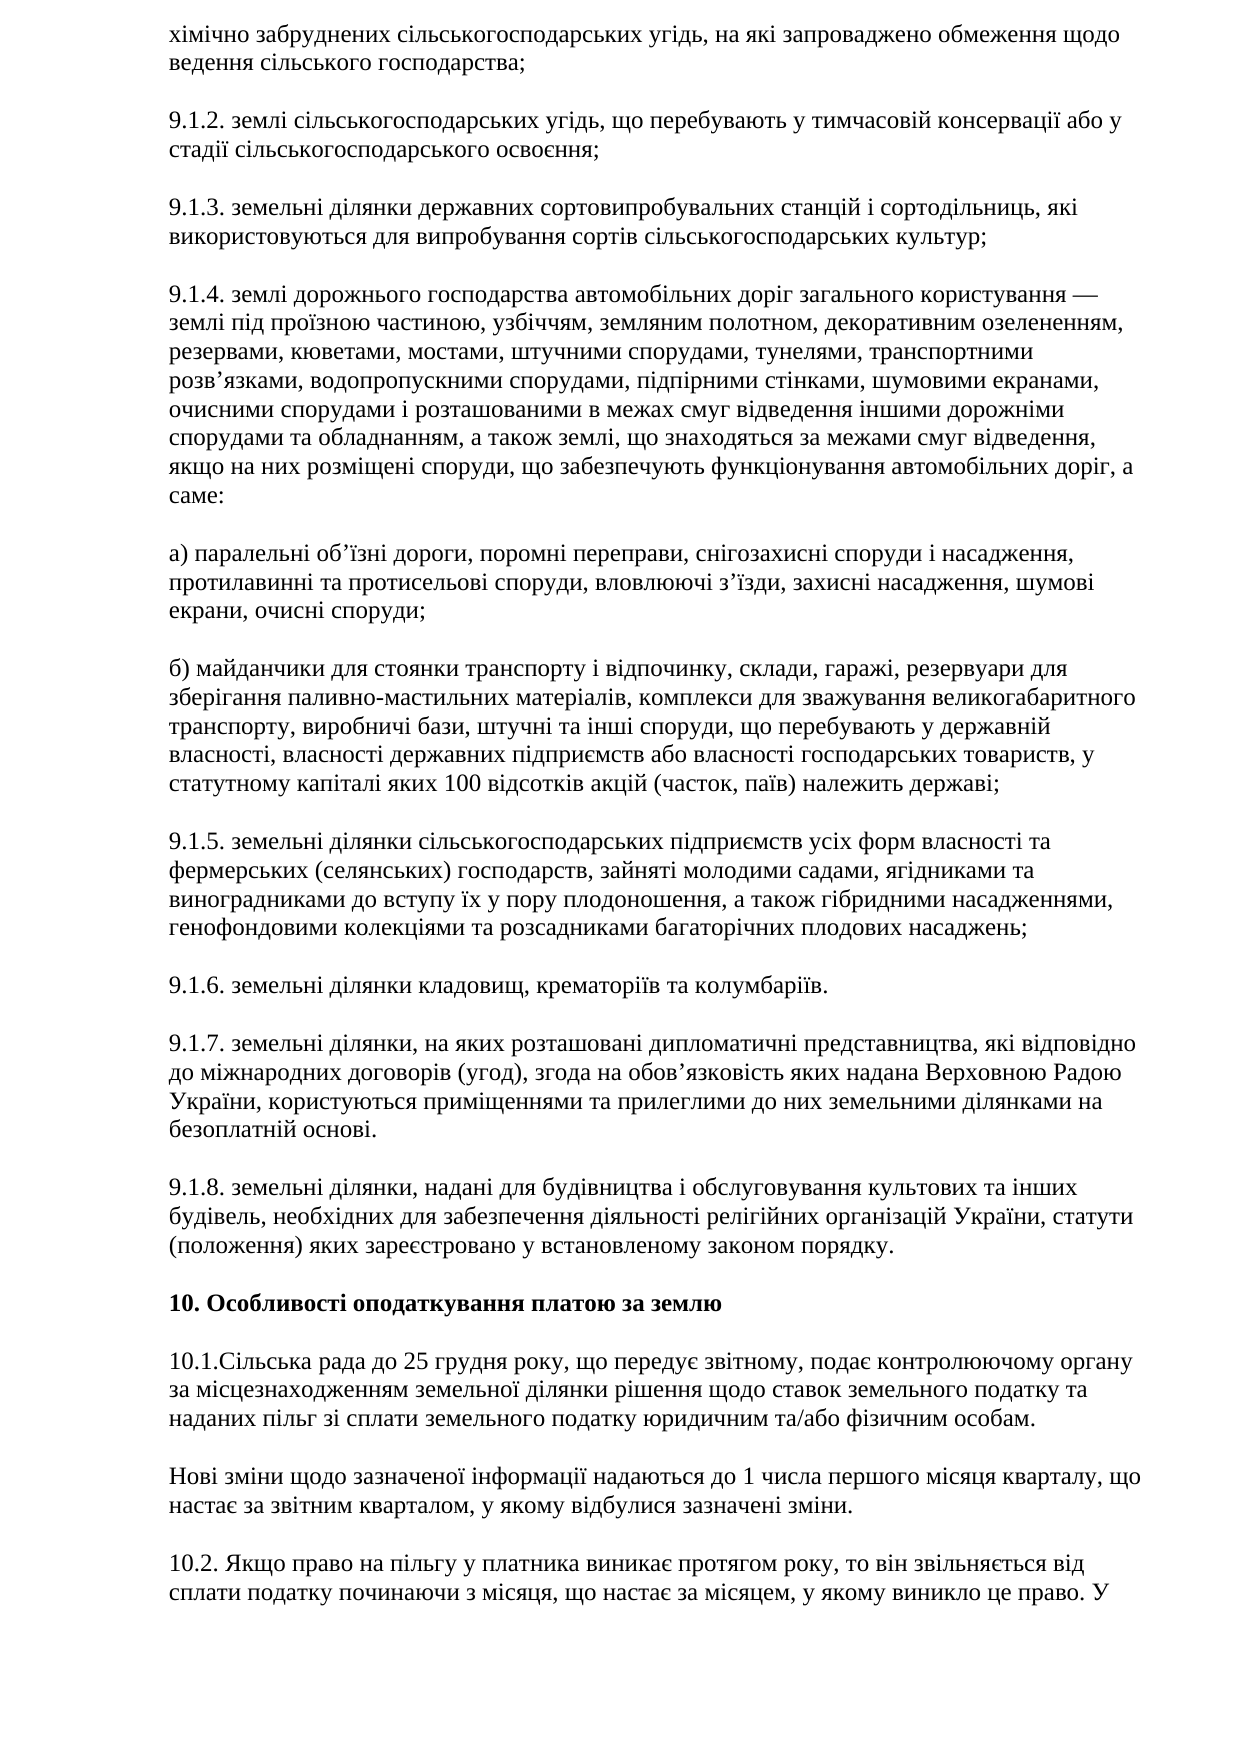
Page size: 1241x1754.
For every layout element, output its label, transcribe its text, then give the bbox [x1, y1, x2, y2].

text 10. Особливості оподаткування платою за землю [169, 1288, 1152, 1317]
text 9.1.5. земельні ділянки сільськогосподарських підприємств усіх форм власності та фермерських (селянських) господарств, зайняті молодими садами, ягідниками та виноградниками до вступу їх у пору плодоношення, а також гібридними насадженнями, генофондовими колекціями та розсадниками багаторічних плодових насаджень; [169, 826, 1152, 941]
text 9.1.2. землі сільськогосподарських угідь, що перебувають у тимчасовій консервації або у стадії сільськогосподарського освоєння; [169, 105, 1152, 163]
text 9.1.4. землі дорожнього господарства автомобільних доріг загального користування — землі під проїзною частиною, узбіччям, земляним полотном, декоративним озелененням, резервами, кюветами, мостами, штучними спорудами, тунелями, транспортними розв’язками, водопропускними спорудами, підпірними стінками, шумовими екранами, очисними спорудами і розташованими в межах смуг відведення іншими дорожніми спорудами та обладнанням, а також землі, що знаходяться за межами смуг відведення, якщо на них розміщені споруди, що забезпечують функціонування автомобільних доріг, а саме: [169, 279, 1152, 509]
text 9.1.3. земельні ділянки державних сортовипробувальних станцій і сортодільниць, які використовуються для випробування сортів сільськогосподарських культур; [169, 192, 1152, 249]
text 9.1.6. земельні ділянки кладовищ, крематоріїв та колумбаріїв. [169, 970, 1152, 999]
text 9.1.7. земельні ділянки, на яких розташовані дипломатичні представництва, які відповідно до міжнародних договорів (угод), згода на обов’язковість яких надана Верховною Радою України, користуються приміщеннями та прилеглими до них земельними ділянками на безоплатній основі. [169, 1028, 1152, 1143]
text Нові зміни щодо зазначеної інформації надаються до 1 числа першого місяця кварталу, що настає за звітним кварталом, у якому відбулися зазначені зміни. [169, 1461, 1152, 1519]
text 10.2. Якщо право на пільгу у платника виникає протягом року, то він звільняється від сплати податку починаючи з місяця, що настає за місяцем, у якому виникло це право. У [169, 1548, 1152, 1605]
text б) майданчики для стоянки транспорту і відпочинку, склади, гаражі, резервуари для зберігання паливно-мастильних матеріалів, комплекси для зважування великогабаритного транспорту, виробничі бази, штучні та інші споруди, що перебувають у державній власності, власності державних підприємств або власності господарських товариств, у статутному капіталі яких 100 відсотків акцій (часток, паїв) належить державі; [169, 653, 1152, 797]
text 10.1.Сільська рада до 25 грудня року, що передує звітному, подає контролюючому органу за місцезнаходженням земельної ділянки рішення щодо ставок земельного податку та наданих пільг зі сплати земельного податку юридичним та/або фізичним особам. [169, 1346, 1152, 1432]
text 9.1.8. земельні ділянки, надані для будівництва і обслуговування культових та інших будівель, необхідних для забезпечення діяльності релігійних організацій України, статути (положення) яких зареєстровано у встановленому законом порядку. [169, 1172, 1152, 1259]
text хімічно забруднених сільськогосподарських угідь, на які запроваджено обмеження щодо ведення сільського господарства; [169, 19, 1152, 76]
text а) паралельні об’їзні дороги, поромні переправи, снігозахисні споруди і насадження, протилавинні та протисельові споруди, вловлюючі з’їзди, захисні насадження, шумові екрани, очисні споруди; [169, 538, 1152, 624]
